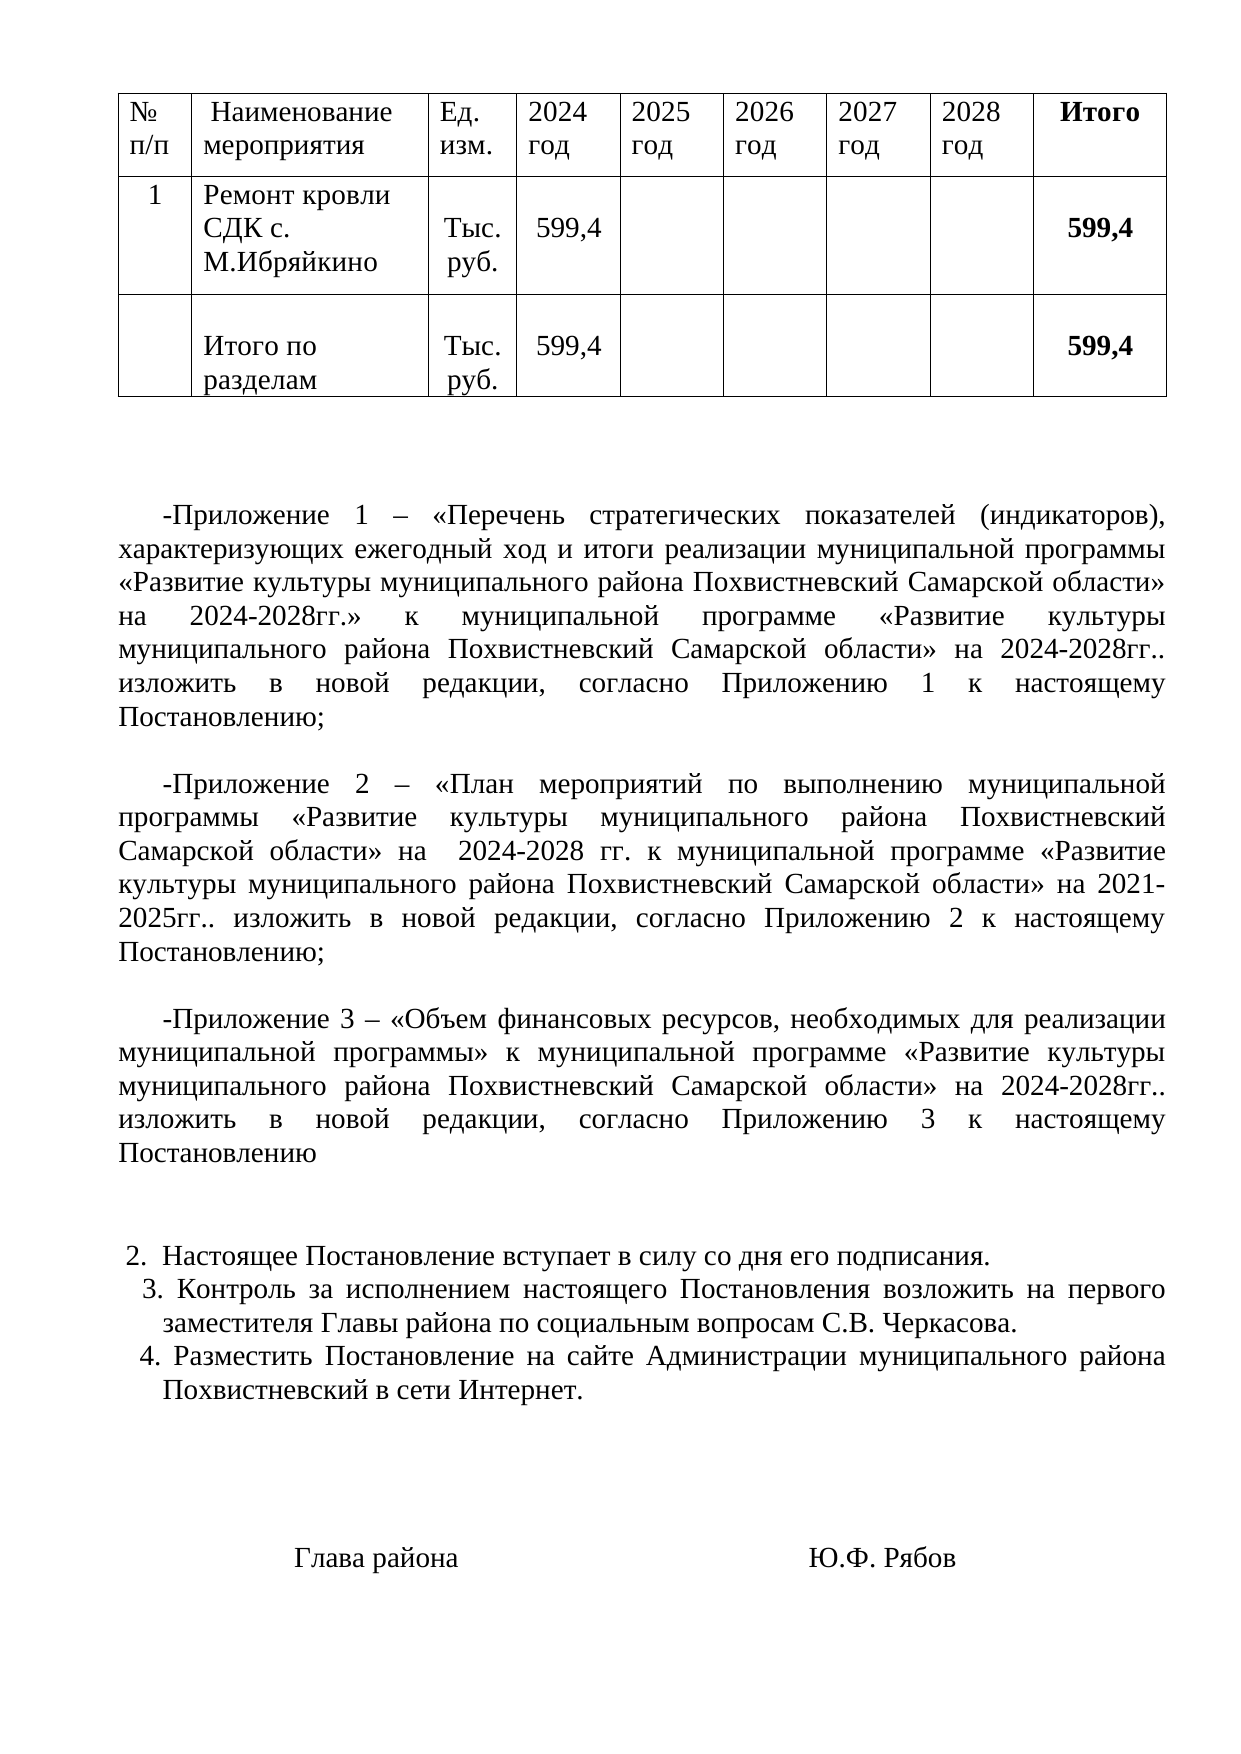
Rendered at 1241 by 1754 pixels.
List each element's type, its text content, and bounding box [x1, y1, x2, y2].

text Глава района Ю.Ф. Рябов [177, 1540, 1167, 1574]
table_cell [827, 177, 930, 294]
table_cell Итого по разделам [192, 295, 428, 396]
table_header № п/п [119, 94, 191, 176]
table_header 2024 год [517, 94, 620, 176]
text -Приложение 1 – «Перечень стратегических показателей (индикаторов), характеризующих ежегодный ход и итоги реализации муниципальной программы «Развитие культуры муниципального района Похвистневский Самарской области» на 2024-2028гг.» к муниципальной программе «Развитие культуры муниципального района Похвистневский Самарской области» на 2024-2028гг.. изложить в новой редакции, согласно Приложению 1 к настоящему Постановлению; [118, 497, 1166, 732]
table_cell [621, 177, 723, 294]
table_cell [931, 295, 1033, 396]
text 3. Контроль за исполнением настоящего Постановления возложить на первого заместителя Главы района по социальным вопросам С.В. Черкасова. [103, 1271, 1167, 1338]
table_header Наименование мероприятия [192, 94, 428, 176]
text 2. Настоящее Постановление вступает в силу со дня его подписания. [103, 1238, 1167, 1271]
table_cell Тыс.руб. [429, 177, 516, 294]
table_header Итого [1034, 94, 1166, 176]
table_header 2025 год [621, 94, 723, 176]
table_cell 599,4 [517, 295, 620, 396]
table_cell 1 [119, 177, 191, 294]
table_cell 599,4 [1034, 177, 1166, 294]
text 4. Разместить Постановление на сайте Администрации муниципального района Похвистневский в сети Интернет. [103, 1338, 1167, 1406]
table_header Ед. изм. [429, 94, 516, 176]
table_cell 599,4 [517, 177, 620, 294]
table_cell [724, 177, 826, 294]
text -Приложение 3 – «Объем финансовых ресурсов, необходимых для реализации муниципальной программы» к муниципальной программе «Развитие культуры муниципального района Похвистневский Самарской области» на 2024-2028гг.. изложить в новой редакции, согласно Приложению 3 к настоящему Постановлению [118, 1001, 1167, 1168]
table_header 2026 год [724, 94, 826, 176]
table_cell [827, 295, 930, 396]
table_cell Тыс.руб. [429, 295, 516, 396]
table_cell [724, 295, 826, 396]
table_header 2028 год [931, 94, 1033, 176]
text -Приложение 2 – «План мероприятий по выполнению муниципальной программы «Развитие культуры муниципального района Похвистневский Самарской области» на 2024-2028 гг. к муниципальной программе «Развитие культуры муниципального района Похвистневский Самарской области» на 2021-2025гг.. изложить в новой редакции, согласно Приложению 2 к настоящему Постановлению; [118, 766, 1166, 967]
table_cell [119, 295, 191, 396]
table_cell Ремонт кровли СДК с. М.Ибряйкино [192, 177, 428, 294]
table_cell [621, 295, 723, 396]
table_cell [931, 177, 1033, 294]
table_header 2027 год [827, 94, 930, 176]
table_cell 599,4 [1034, 295, 1166, 396]
